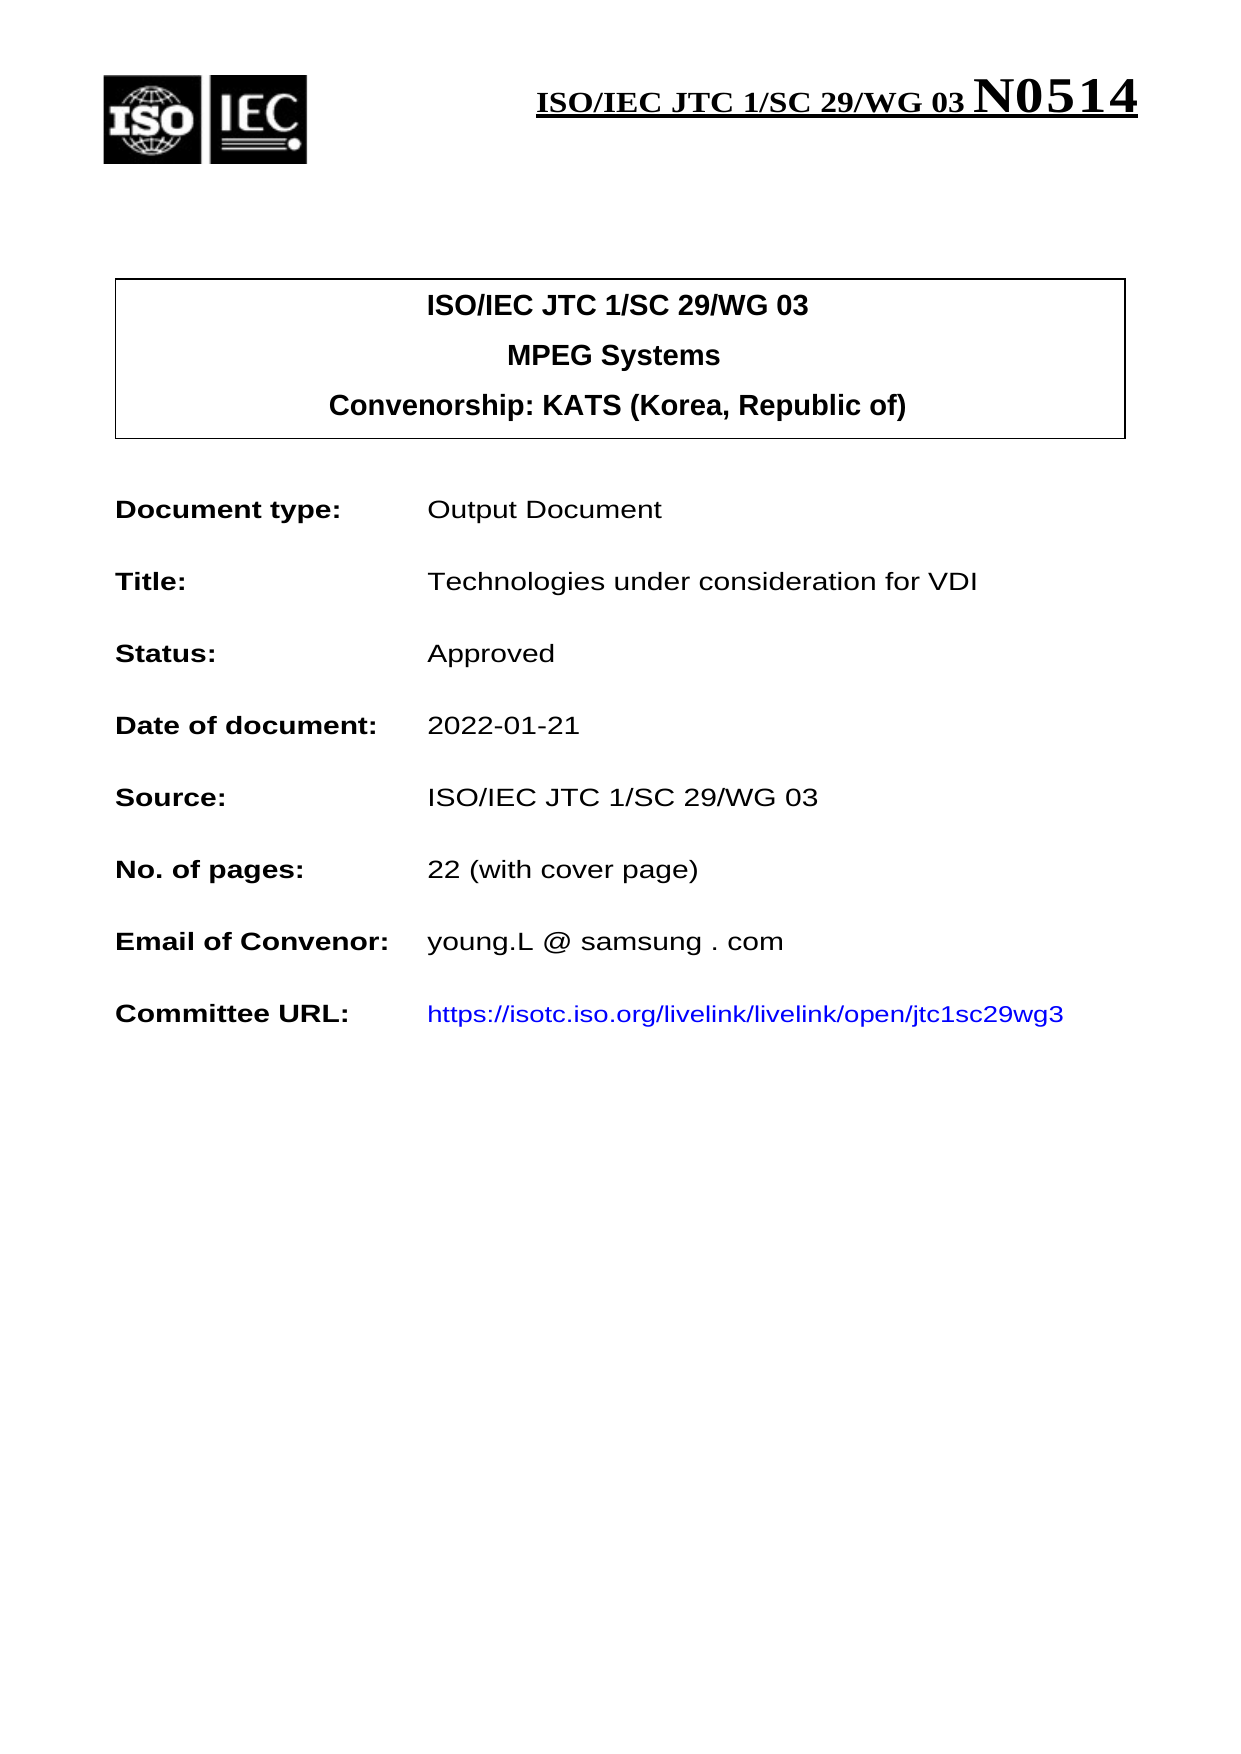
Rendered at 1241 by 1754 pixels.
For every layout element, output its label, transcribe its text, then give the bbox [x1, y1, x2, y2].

text No. of pages: 21 (with cover page) [115, 855, 1138, 884]
text Email of Convenor: young.L @ samsung . com [115, 927, 1138, 956]
title ISO/IEC JTC 1/SC 29/WG 03 N0514 [228, 66, 1138, 123]
text Source: ISO/IEC JTC 1/SC 29/WG 03 [115, 783, 1138, 812]
text Document type: Output Document [115, 496, 1138, 524]
text Date of document: 2022-01-21 [115, 711, 1138, 740]
picture [103, 75, 308, 164]
text Title: Technologies under consideration for VDI [115, 567, 1138, 596]
text Status: Approved [115, 639, 1116, 668]
text Committee URL: https://isotc.iso.org/livelink/livelink/open/jtc1sc29wg3 [115, 999, 1138, 1027]
